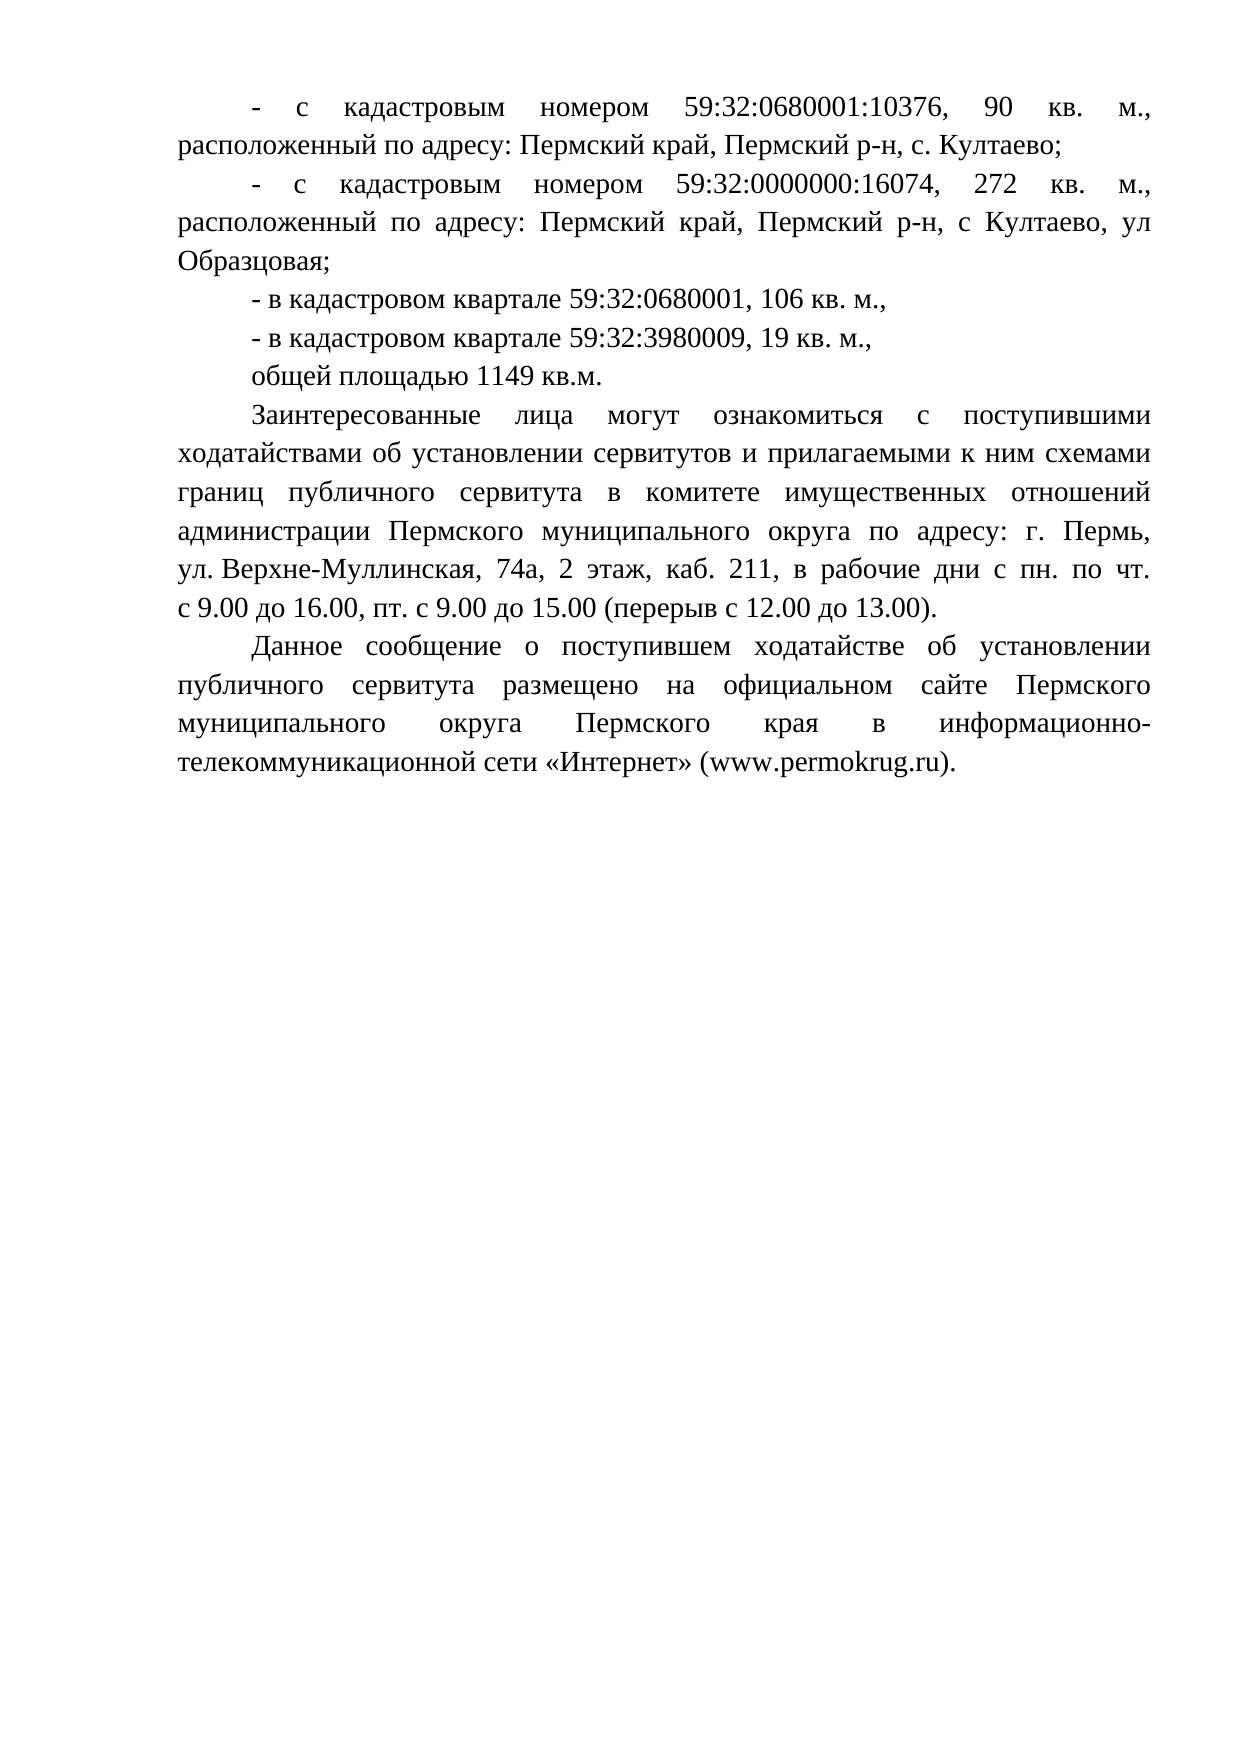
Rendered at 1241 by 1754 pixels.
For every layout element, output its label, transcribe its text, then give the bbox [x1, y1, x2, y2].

list - в кадастровом квартале 59:32:3980009, 19 кв. м., [177, 320, 1152, 353]
list - с кадастровым номером 59:32:0680001:10376, 90 кв. м., расположенный по адресу: Пермский край, Пермский р-н, с. Култаево; [177, 89, 1152, 161]
list Заинтересованные лица могут ознакомиться с поступившими ходатайствами об установлении сервитутов и прилагаемыми к ним схемами границ публичного сервитута в комитете имущественных отношений администрации Пермского муниципального округа по адресу: г. Пермь, ул. Верхне-Муллинская, 74а, 2 этаж, каб. 211, в рабочие дни с пн. по чт. с 9.00 до 16.00, пт. с 9.00 до 15.00 (перерыв с 12.00 до 13.00). [177, 397, 1152, 623]
text Данное сообщение о поступившем ходатайстве об установлении публичного сервитута размещено на официальном сайте Пермского муниципального округа Пермского края в информационно-телекоммуникационной сети «Интернет» (www.permokrug.ru). [177, 628, 1152, 777]
list общей площадью 1149 кв.м. [177, 358, 1152, 392]
list - в кадастровом квартале 59:32:0680001, 106 кв. м., [177, 281, 1152, 315]
list - с кадастровым номером 59:32:0000000:16074, 272 кв. м., расположенный по адресу: Пермский край, Пермский р-н, с Култаево, ул Образцовая; [177, 166, 1152, 276]
